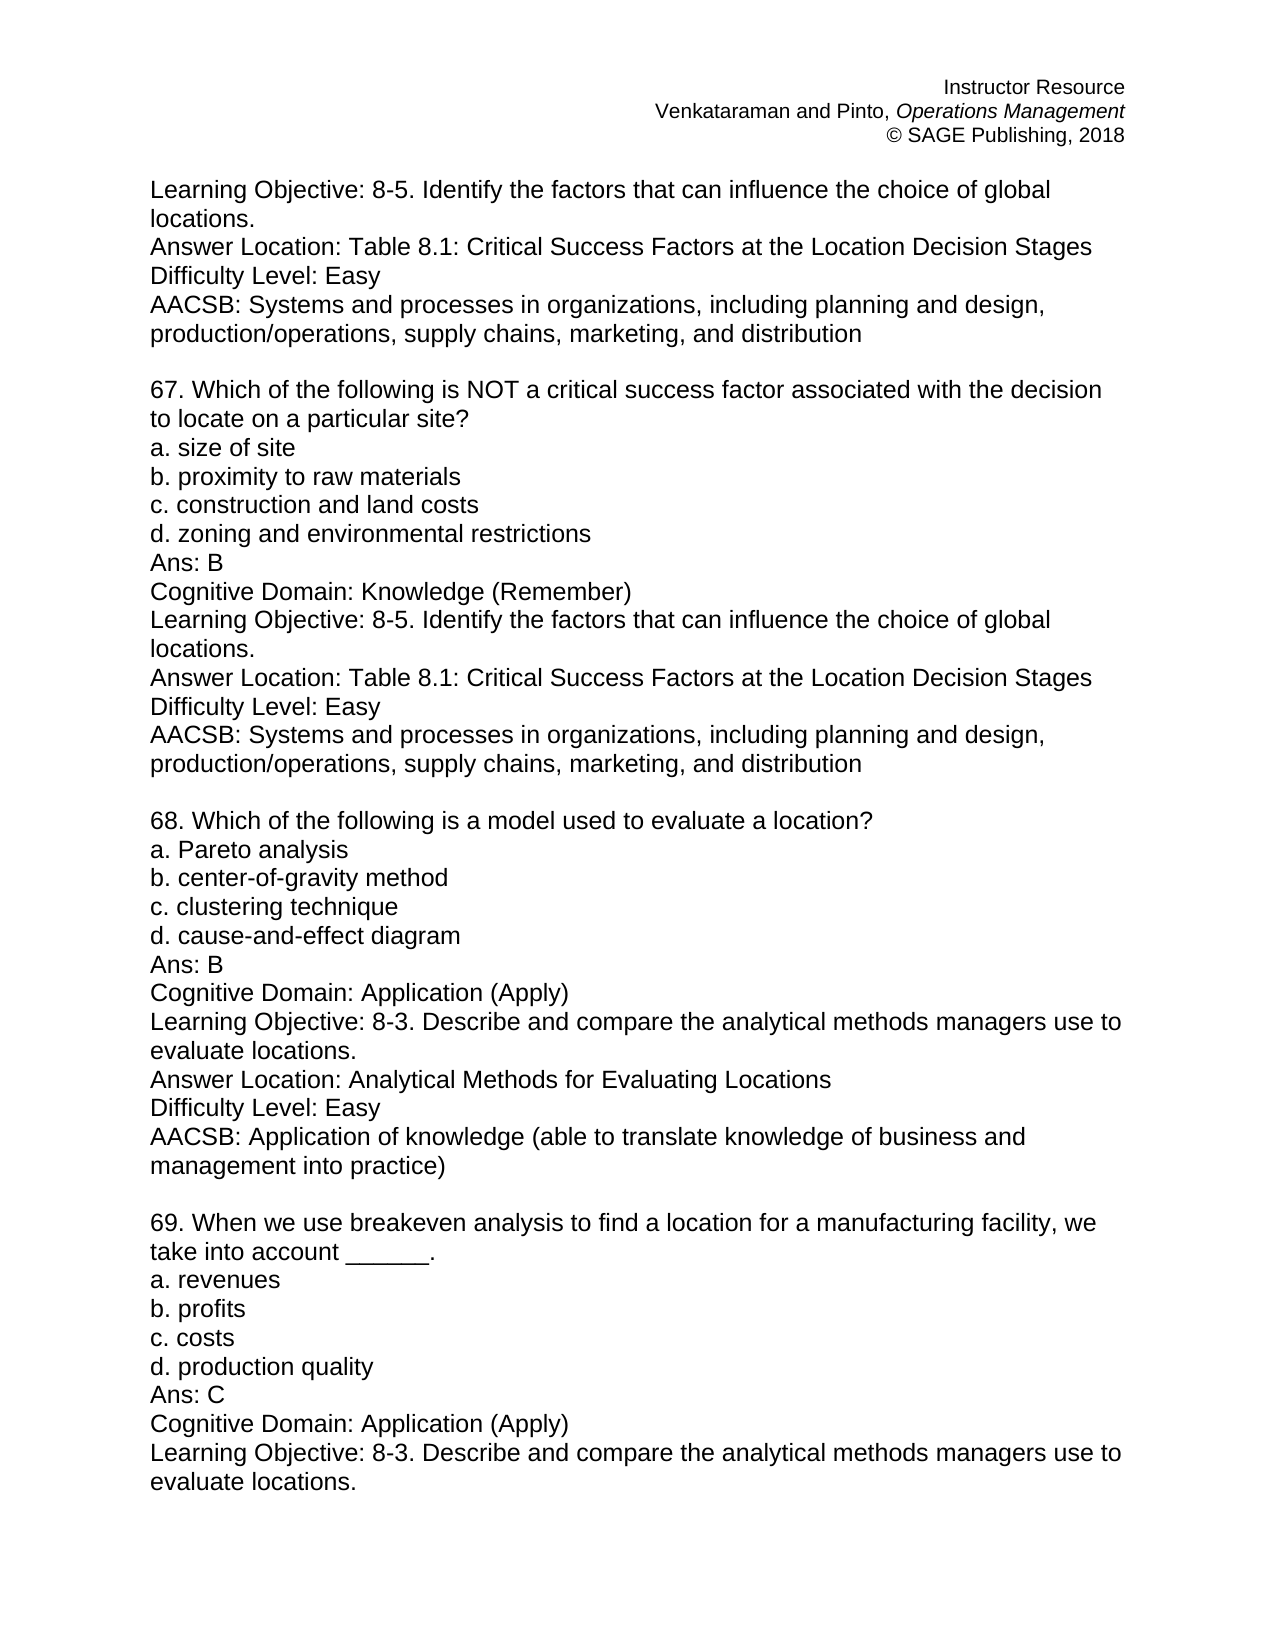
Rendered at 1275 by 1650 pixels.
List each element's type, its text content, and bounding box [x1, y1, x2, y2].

text AACSB: Systems and processes in organizations, including planning and design, production/operations, supply chains, marketing, and distribution [150, 720, 1125, 778]
text c. clustering technique [150, 892, 1125, 921]
text Answer Location: Analytical Methods for Evaluating Locations [150, 1065, 1125, 1093]
text c. costs [150, 1323, 1125, 1351]
text Ans: C [150, 1380, 1125, 1409]
text 69. When we use breakeven analysis to find a location for a manufacturing facility, we take into account ______. [150, 1208, 1125, 1265]
text d. zoning and environmental restrictions [150, 519, 1125, 548]
text b. profits [150, 1294, 1125, 1323]
text Answer Location: Table 8.1: Critical Success Factors at the Location Decision Stages [150, 232, 1125, 261]
text b. center-of-gravity method [150, 863, 1125, 892]
text Cognitive Domain: Application (Apply) [150, 978, 1125, 1007]
text Difficulty Level: Easy [150, 692, 1125, 720]
text a. revenues [150, 1265, 1125, 1294]
text Learning Objective: 8-3. Describe and compare the analytical methods managers use to evaluate locations. [150, 1438, 1125, 1495]
text d. production quality [150, 1351, 1125, 1380]
text Cognitive Domain: Application (Apply) [150, 1409, 1125, 1438]
text c. construction and land costs [150, 490, 1125, 519]
text Ans: B [150, 950, 1125, 978]
text d. cause-and-effect diagram [150, 921, 1125, 950]
text a. Pareto analysis [150, 835, 1125, 863]
text 67. Which of the following is NOT a critical success factor associated with the decision to locate on a particular site? [150, 375, 1125, 433]
text Learning Objective: 8-5. Identify the factors that can influence the choice of global locations. [150, 605, 1125, 663]
text Difficulty Level: Easy [150, 261, 1125, 290]
text b. proximity to raw materials [150, 462, 1125, 490]
text Ans: B [150, 548, 1125, 577]
text Learning Objective: 8-5. Identify the factors that can influence the choice of global locations. [150, 175, 1125, 232]
text AACSB: Application of knowledge (able to translate knowledge of business and management into practice) [150, 1122, 1125, 1180]
text Cognitive Domain: Knowledge (Remember) [150, 577, 1125, 605]
text Difficulty Level: Easy [150, 1093, 1125, 1122]
text Learning Objective: 8-3. Describe and compare the analytical methods managers use to evaluate locations. [150, 1007, 1125, 1065]
text 68. Which of the following is a model used to evaluate a location? [150, 806, 1125, 835]
text AACSB: Systems and processes in organizations, including planning and design, production/operations, supply chains, marketing, and distribution [150, 290, 1125, 347]
text a. size of site [150, 433, 1125, 462]
text Answer Location: Table 8.1: Critical Success Factors at the Location Decision Stages [150, 663, 1125, 692]
